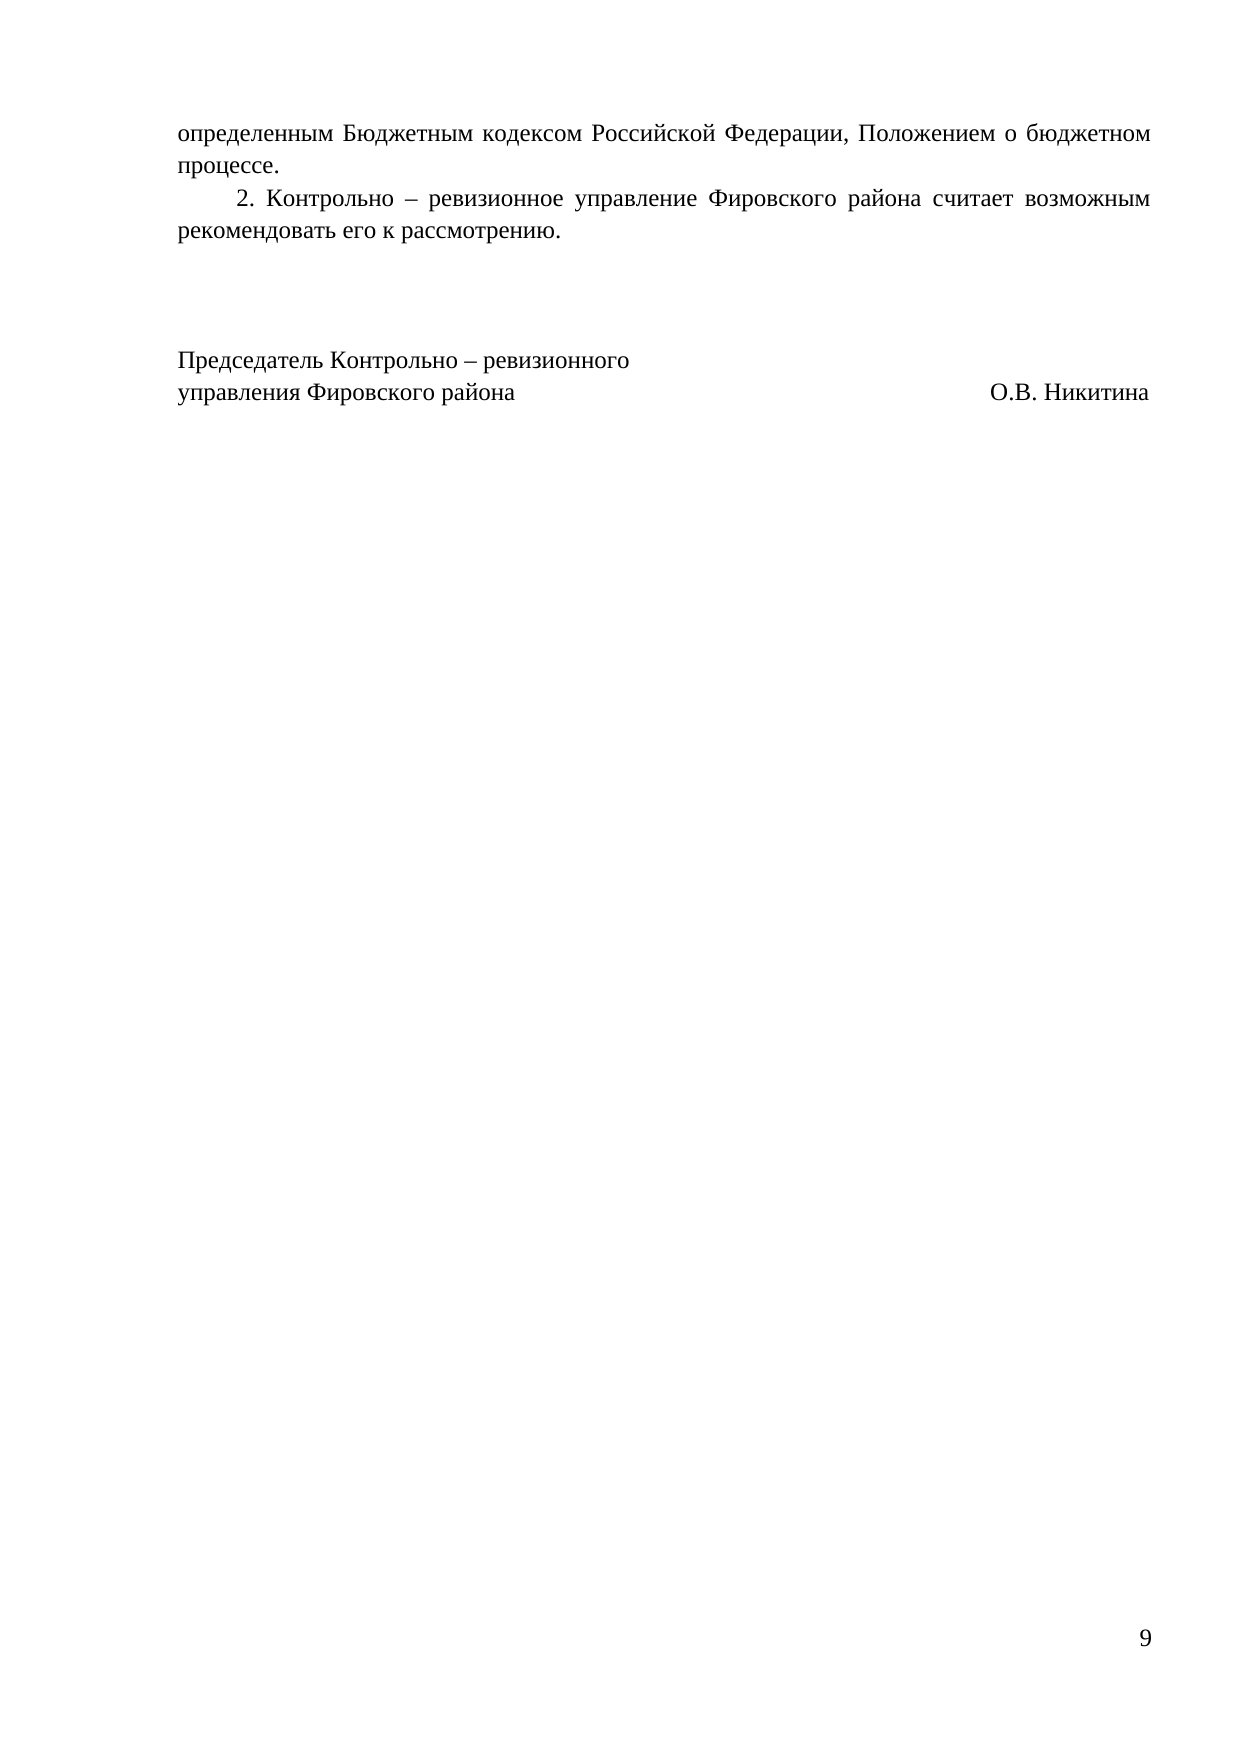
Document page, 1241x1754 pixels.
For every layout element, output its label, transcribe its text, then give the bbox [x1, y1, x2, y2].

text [177, 118, 1152, 179]
text Председатель Контрольно – ревизионного [177, 345, 1152, 374]
text 2. Контрольно – ревизионное управление Фировского района считает возможным рекомендовать его к рассмотрению. [177, 183, 1152, 244]
text управления Фировского района О.В. Никитина [177, 377, 1152, 406]
